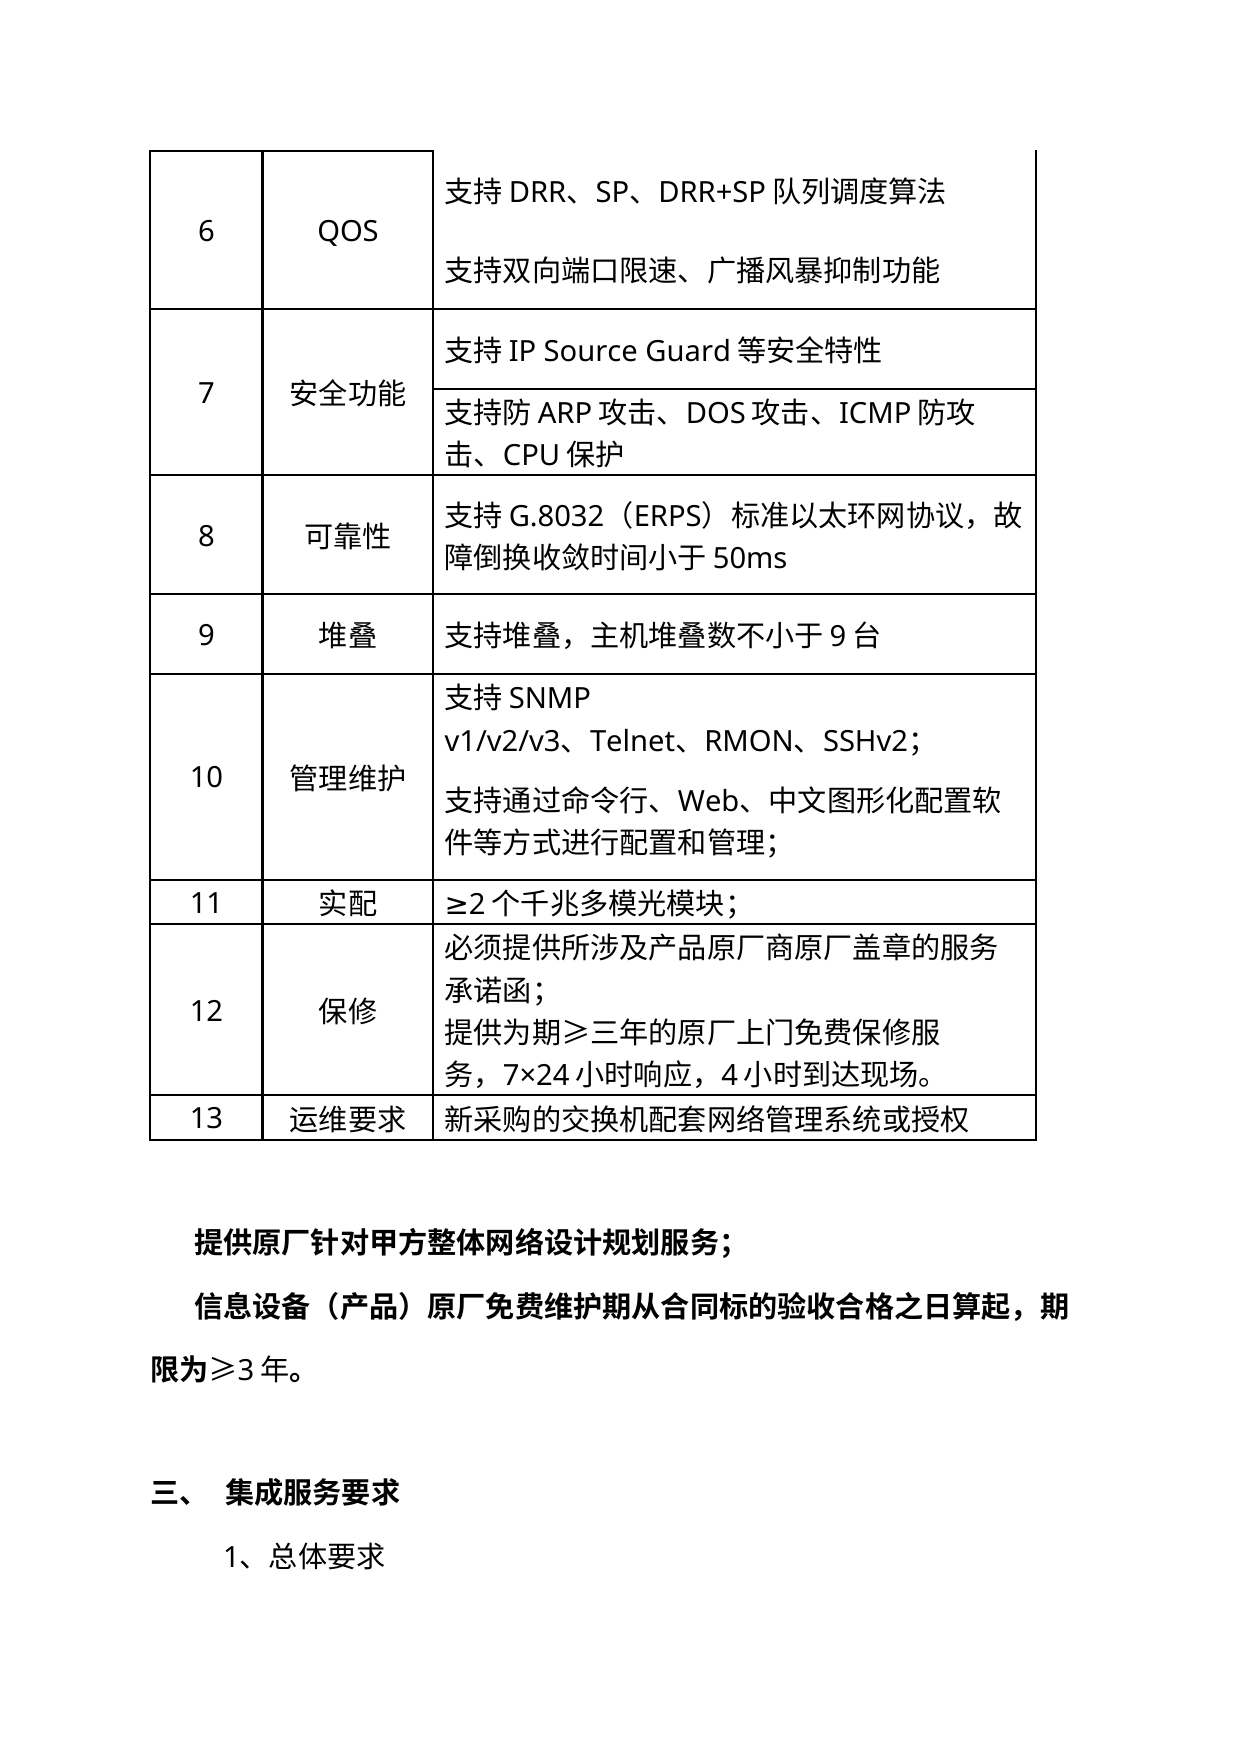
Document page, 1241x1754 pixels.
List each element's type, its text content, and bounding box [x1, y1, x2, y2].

table_cell 支持双向端口限速、广播风暴抑制功能 [434, 228, 1035, 308]
table_cell 管理维护 [264, 675, 432, 878]
table_cell 11 [151, 881, 261, 923]
table_cell 实配 [264, 881, 432, 923]
table_cell 8 [151, 476, 261, 593]
text 1、总体要求 [150, 1533, 1090, 1576]
table_cell 运维要求 [264, 1096, 432, 1139]
text 信息设备（产品）原厂免费维护期从合同标的验收合格之日算起，期限为≥3年。 [150, 1283, 1090, 1389]
table_cell 12 [151, 925, 261, 1094]
list 集成服务要求 [150, 1470, 1090, 1512]
table_cell 必须提供所涉及产品原厂商原厂盖章的服务承诺函； 提供为期≥三年的原厂上门免费保修服务，7×24小时响应，4小时到达现场。 [434, 925, 1035, 1094]
table_cell 支持防ARP攻击、DOS攻击、ICMP防攻击、CPU保护 [434, 390, 1035, 474]
table_cell 支持SNMP v1/v2/v3、Telnet、RMON、SSHv2； [434, 675, 1035, 760]
table_cell 可靠性 [264, 476, 432, 593]
table_cell 支持IP Source Guard等安全特性 [434, 310, 1035, 387]
table_cell 安全功能 [264, 310, 432, 474]
table_cell ≥2个千兆多模光模块； [434, 881, 1035, 923]
text 提供原厂针对甲方整体网络设计规划服务； [150, 1220, 1090, 1262]
table_cell 保修 [264, 925, 432, 1094]
table_cell 7 [151, 310, 261, 474]
table_cell 13 [151, 1096, 261, 1139]
table_cell 新采购的交换机配套网络管理系统或授权 [434, 1096, 1035, 1139]
table_cell 支持通过命令行、Web、中文图形化配置软件等方式进行配置和管理； [434, 760, 1035, 878]
table_cell 6 [151, 152, 261, 308]
table_cell QOS [264, 152, 432, 308]
table_cell 堆叠 [264, 595, 432, 673]
table_cell 支持DRR、SP、DRR+SP队列调度算法 [434, 150, 1035, 228]
table_cell 支持堆叠，主机堆叠数不小于9台 [434, 595, 1035, 673]
table_cell 支持G.8032（ERPS）标准以太环网协议，故障倒换收敛时间小于50ms [434, 476, 1035, 593]
table_cell 10 [151, 675, 261, 878]
table_cell 9 [151, 595, 261, 673]
